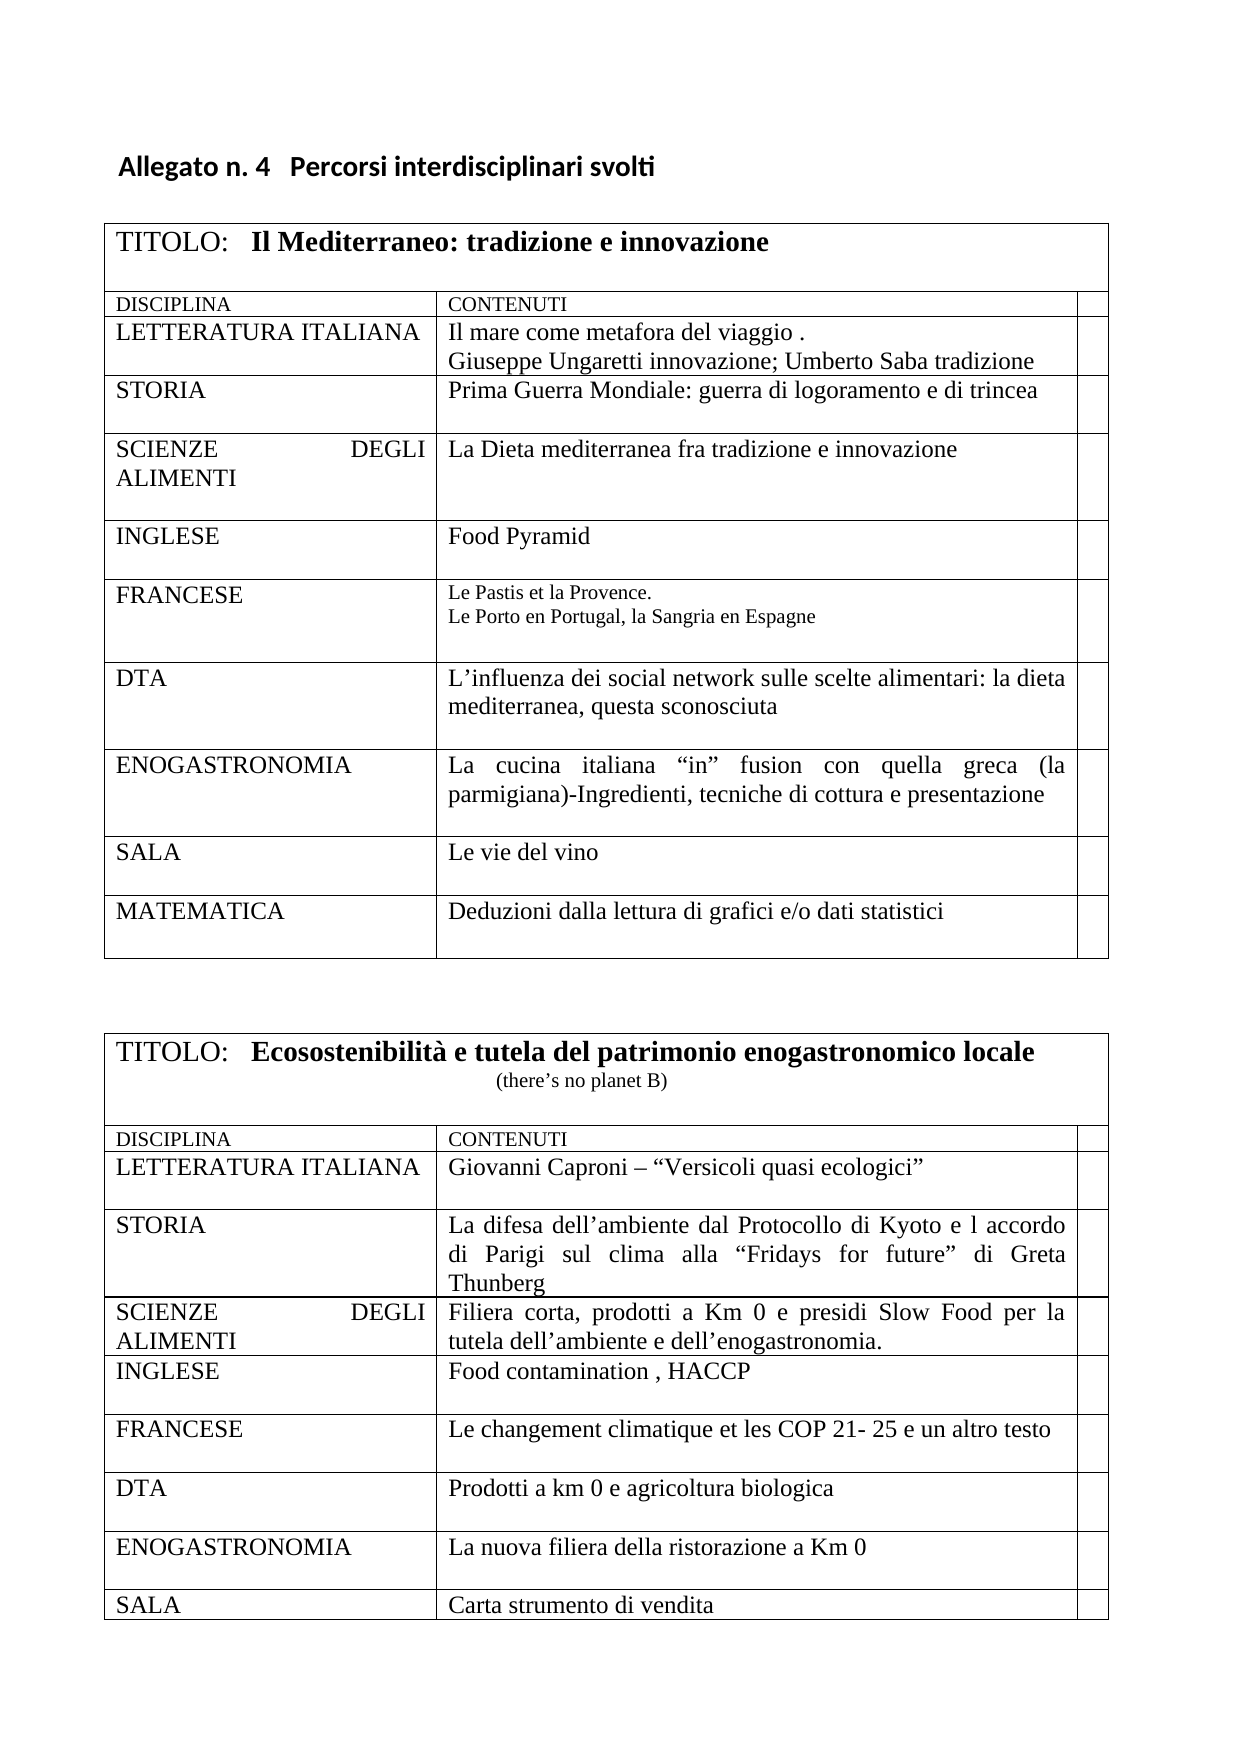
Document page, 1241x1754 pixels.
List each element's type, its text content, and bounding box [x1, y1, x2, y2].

table_cell La cucina italiana “in” fusion con quella greca (la parmigiana)-Ingredienti, tecniche di cottura e presentazione [437, 750, 1077, 836]
table_cell [1078, 1590, 1108, 1619]
table_cell LETTERATURA ITALIANA [105, 317, 436, 374]
table_cell [1078, 896, 1108, 958]
table_cell La nuova filiera della ristorazione a Km 0 [437, 1532, 1077, 1589]
table_cell MATEMATICA [105, 896, 436, 958]
table_cell STORIA [105, 1210, 436, 1296]
table_cell [1078, 1473, 1108, 1531]
table_cell ENOGASTRONOMIA [105, 1532, 436, 1589]
table_cell Food contamination , HACCP [437, 1356, 1077, 1413]
table_cell [1078, 376, 1108, 433]
table_header TITOLO: Ecosostenibilità e tutela del patrimonio enogastronomico locale (there’s no planet B) [105, 1034, 1108, 1125]
table_cell SCIENZE DEGLI ALIMENTI [105, 1298, 436, 1355]
table_cell SALA [105, 837, 436, 895]
table_cell DISCIPLINA [105, 1126, 436, 1151]
table_cell Prima Guerra Mondiale: guerra di logoramento e di trincea [437, 376, 1077, 433]
table_cell Giovanni Caproni – “Versicoli quasi ecologici” [437, 1152, 1077, 1209]
table_cell [1078, 1152, 1108, 1209]
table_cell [437, 1590, 1077, 1619]
table_cell [1078, 837, 1108, 895]
table_cell [1078, 292, 1108, 316]
table_cell [1078, 1415, 1108, 1472]
table_cell La Dieta mediterranea fra tradizione e innovazione [437, 434, 1077, 520]
table_cell CONTENUTI [437, 292, 1077, 316]
table_cell SCIENZE DEGLI ALIMENTI [105, 434, 436, 520]
table_cell ENOGASTRONOMIA [105, 750, 436, 836]
table_cell DTA [105, 1473, 436, 1531]
table_cell [1078, 1356, 1108, 1413]
table_cell [1078, 1210, 1108, 1296]
table_cell Deduzioni dalla lettura di grafici e/o dati statistici [437, 896, 1077, 958]
table_cell [1078, 1532, 1108, 1589]
table_cell La difesa dell’ambiente dal Protocollo di Kyoto e l accordo di Parigi sul clima alla “Fridays for future” di Greta Thunberg [437, 1210, 1077, 1296]
table_cell [1078, 317, 1108, 374]
table_cell Filiera corta, prodotti a Km 0 e presidi Slow Food per la tutela dell’ambiente e dell’enogastronomia. [437, 1298, 1077, 1355]
table_cell [1078, 580, 1108, 662]
table_cell Le changement climatique et les COP 21- 25 e un altro testo [437, 1415, 1077, 1472]
table_header TITOLO: Il Mediterraneo: tradizione e innovazione [105, 224, 1108, 291]
table_cell LETTERATURA ITALIANA [105, 1152, 436, 1209]
table_cell [1078, 434, 1108, 520]
table_cell [1078, 521, 1108, 579]
table_cell FRANCESE [105, 580, 436, 662]
table_cell FRANCESE [105, 1415, 436, 1472]
table_cell Le Pastis et la Provence. Le Porto en Portugal, la Sangria en Espagne [437, 580, 1077, 662]
table_cell Food Pyramid [437, 521, 1077, 579]
table_cell [1078, 1126, 1108, 1151]
table_cell STORIA [105, 376, 436, 433]
table_cell DTA [105, 663, 436, 749]
table_cell L’influenza dei social network sulle scelte alimentari: la dieta mediterranea, questa sconosciuta [437, 663, 1077, 749]
table_cell Il mare come metafora del viaggio . Giuseppe Ungaretti innovazione; Umberto Saba tradizione [437, 317, 1077, 374]
table_cell [1078, 663, 1108, 749]
table_cell DISCIPLINA [105, 292, 436, 316]
table_cell SALA [105, 1590, 436, 1619]
table_cell Prodotti a km 0 e agricoltura biologica [437, 1473, 1077, 1531]
table_cell Le vie del vino [437, 837, 1077, 895]
table_cell [1078, 750, 1108, 836]
table_cell CONTENUTI [437, 1126, 1077, 1151]
table_cell [1078, 1298, 1108, 1355]
table_cell INGLESE [105, 1356, 436, 1413]
text Allegato n. 4 Percorsi interdisciplinari svolti [118, 148, 1122, 183]
table_cell INGLESE [105, 521, 436, 579]
